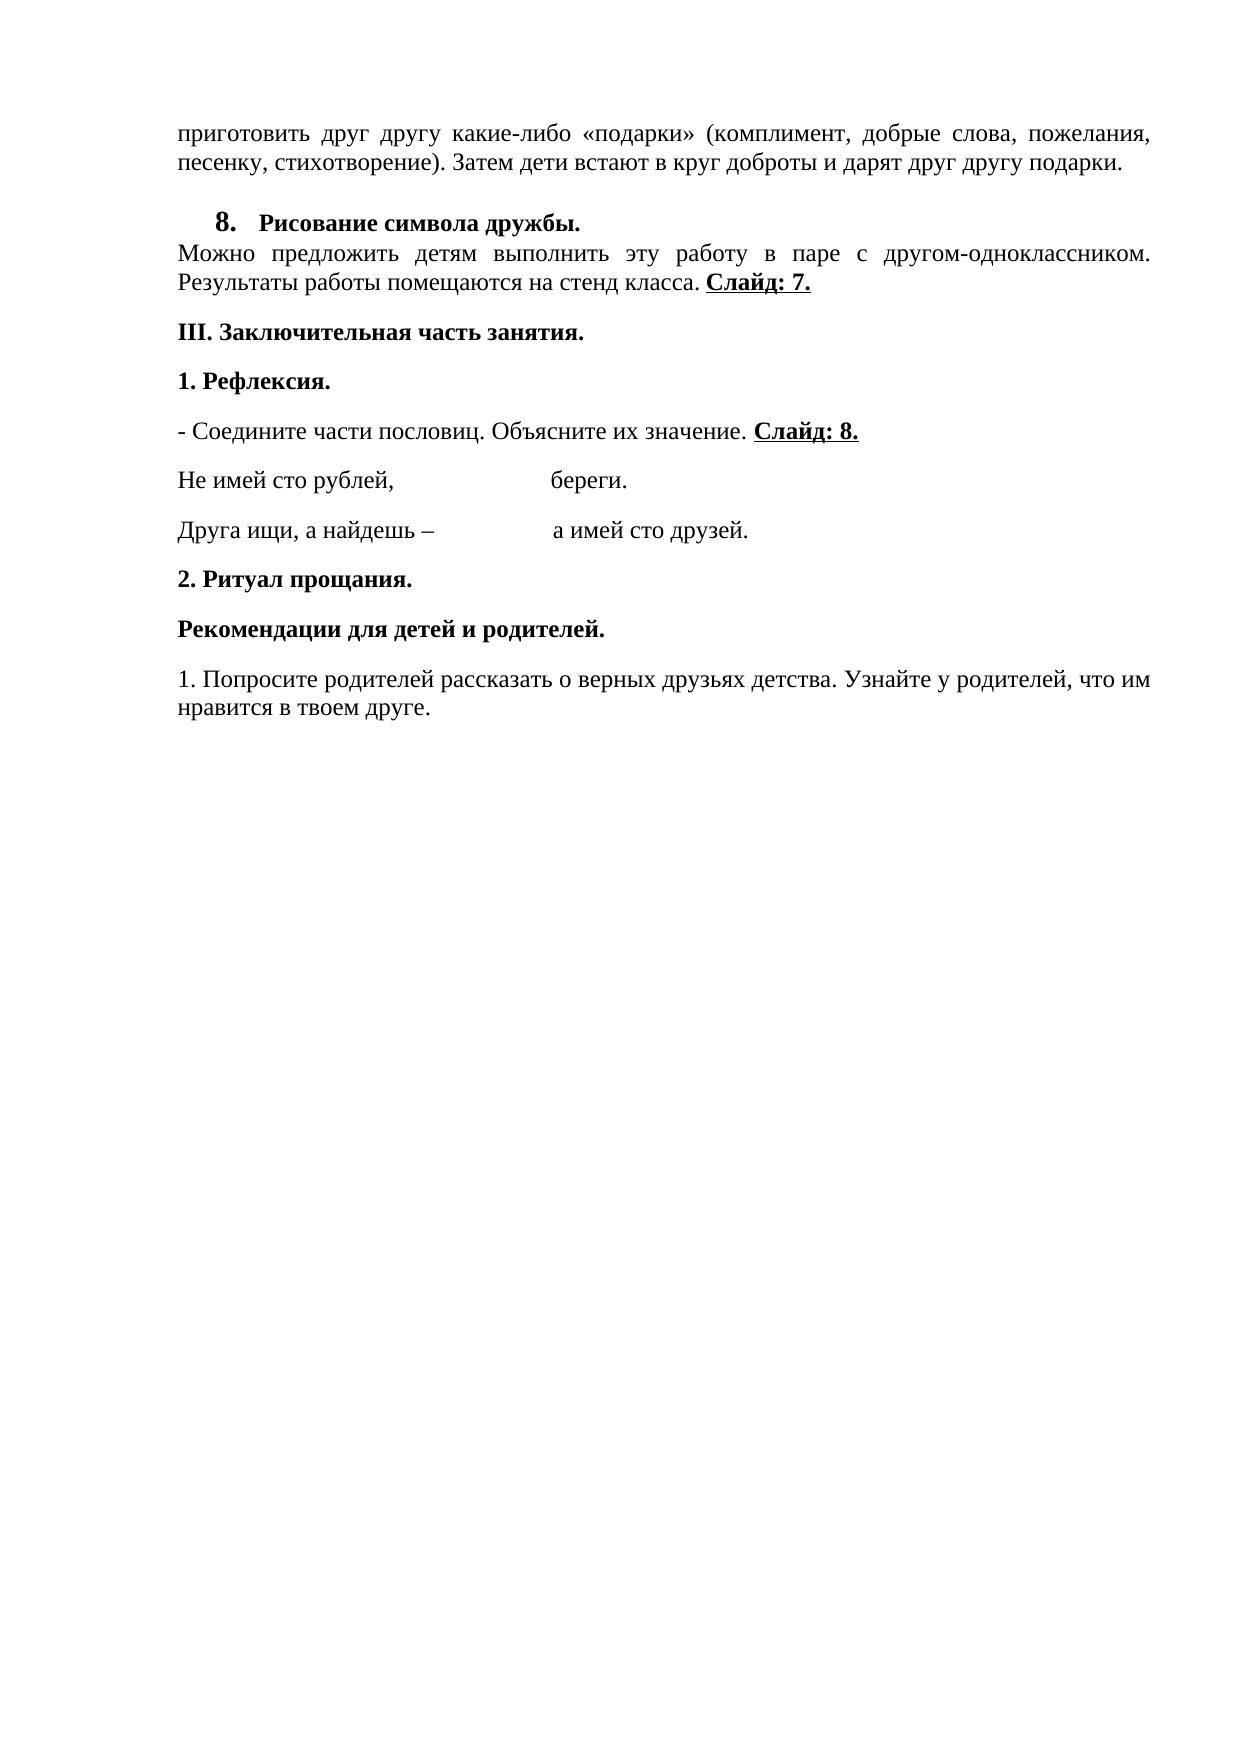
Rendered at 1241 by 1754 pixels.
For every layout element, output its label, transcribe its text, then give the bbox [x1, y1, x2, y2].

text 2. Ритуал прощания. [177, 564, 1152, 593]
list Рисование символа дружбы. [215, 204, 1152, 238]
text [177, 118, 1152, 176]
text 1. Рефлексия. [177, 366, 1152, 395]
text Друга ищи, а найдешь – а имей сто друзей. [177, 515, 1152, 544]
text Не имей сто рублей, береги. [177, 465, 1152, 494]
text Рекомендации для детей и родителей. [177, 614, 1152, 643]
text 1. Попросите родителей рассказать о верных друзьях детства. Узнайте у родителей, что им нравится в твоем друге. [177, 664, 1152, 721]
text Можно предложить детям выполнить эту работу в паре с другом-одноклассником. Результаты работы помещаются на стенд класса. Слайд: 7. [177, 238, 1152, 296]
text - Соедините части пословиц. Объясните их значение. Слайд: 8. [177, 416, 1152, 444]
text III. Заключительная часть занятия. [177, 317, 1152, 345]
